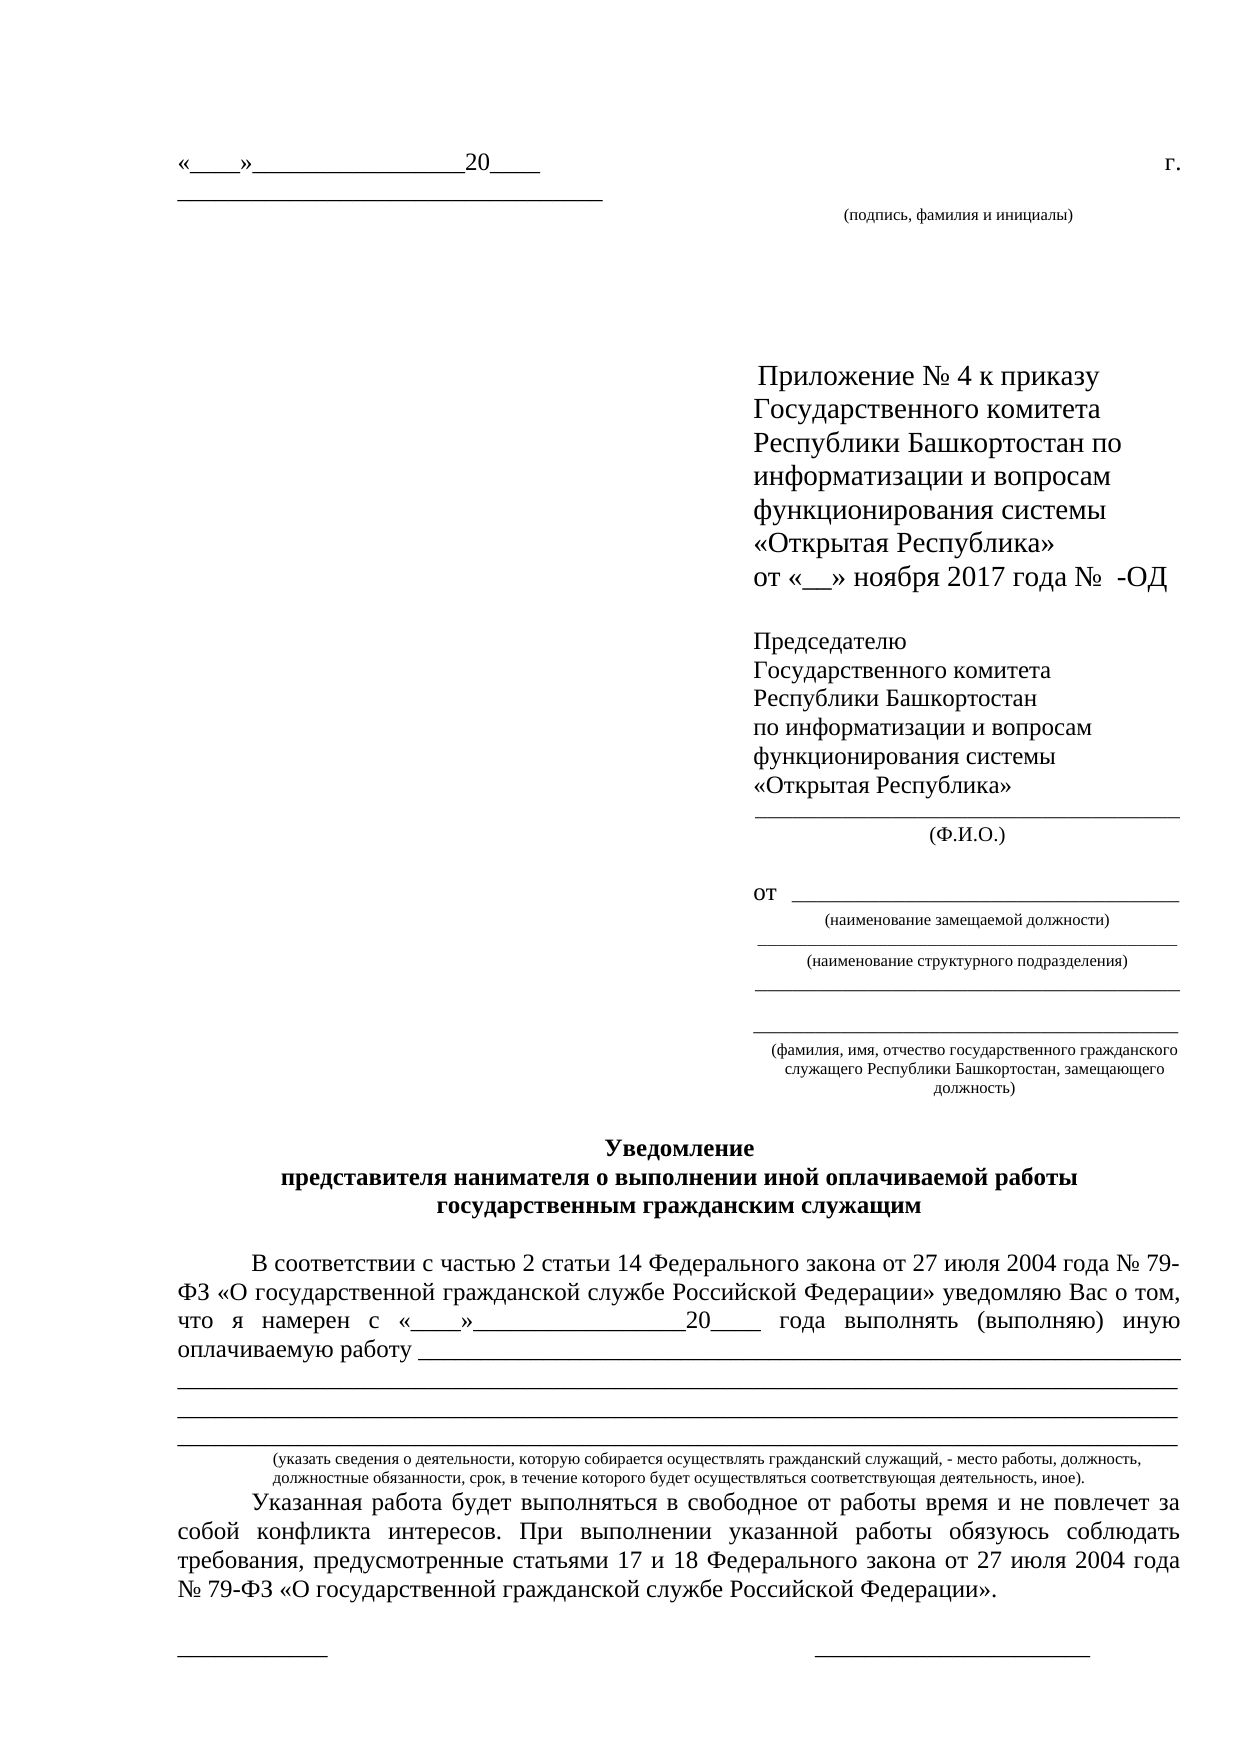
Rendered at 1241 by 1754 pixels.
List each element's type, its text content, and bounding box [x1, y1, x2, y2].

text (наименование замещаемой должности) __________________________________________ [753, 910, 1181, 949]
text __________________________________ [753, 1014, 1181, 1038]
text Уведомление [177, 1133, 1181, 1162]
text Приложение № 4 к приказу [753, 358, 1181, 391]
text по информатизации и вопросам [753, 712, 1181, 741]
text (указать сведения о деятельности, которую собирается осуществлять гражданский служащий, - место работы, должность, должностные обязанности, срок, в течение которого будет осуществляться соответствующая деятельность, иное). [177, 1449, 1181, 1487]
text __________________________________ (Ф.И.О.) [753, 798, 1181, 846]
text (подпись, фамилия и инициалы) [177, 204, 1181, 223]
text В соответствии с частью 2 статьи 14 Федерального закона от 27 июля 2004 года № 79-ФЗ «О государственной гражданской службе Российской Федерации» уведомляю Вас о том, что я намерен с «____»_________________20____ года выполнять (выполняю) иную оплачиваемую работу _____________________________________________________________ [177, 1248, 1181, 1363]
text Председателю [753, 626, 1181, 655]
text государственным гражданским служащим [177, 1190, 1181, 1219]
text Государственного комитета [753, 391, 1181, 425]
text ____________ ______________________ [177, 1631, 1152, 1660]
text функционирования системы [753, 492, 1181, 525]
text представителя нанимателя о выполнении иной оплачиваемой работы [177, 1162, 1181, 1190]
text от «__» ноября 2017 года № -ОД [753, 559, 1181, 592]
text Республики Башкортостан [753, 683, 1181, 712]
text «Открытая Республика» [753, 770, 1181, 798]
text от _______________________________ [753, 846, 1181, 907]
text (наименование структурного подразделения) __________________________________ [753, 951, 1181, 995]
text Республики Башкортостан по [753, 425, 1181, 458]
text «____»_________________20____ г. __________________________________ [177, 147, 1181, 204]
text «Открытая Республика» [753, 525, 1181, 559]
text функционирования системы [753, 741, 1181, 770]
text Государственного комитета [177, 655, 1181, 683]
text информатизации и вопросам [753, 458, 1181, 492]
text ________________________________________________________________________________________________________________________________________________________________________________________________________________________________________________ [177, 1363, 1181, 1449]
text (фамилия, имя, отчество государственного гражданского служащего Республики Башкортостан, замещающего должность) [753, 1039, 1196, 1097]
text Указанная работа будет выполняться в свободное от работы время и не повлечет за собой конфликта интересов. При выполнении указанной работы обязуюсь соблюдать требования, предусмотренные статьями 17 и 18 Федерального закона от 27 июля 2004 года № 79-ФЗ «О государственной гражданской службе Российской Федерации». [177, 1487, 1181, 1602]
